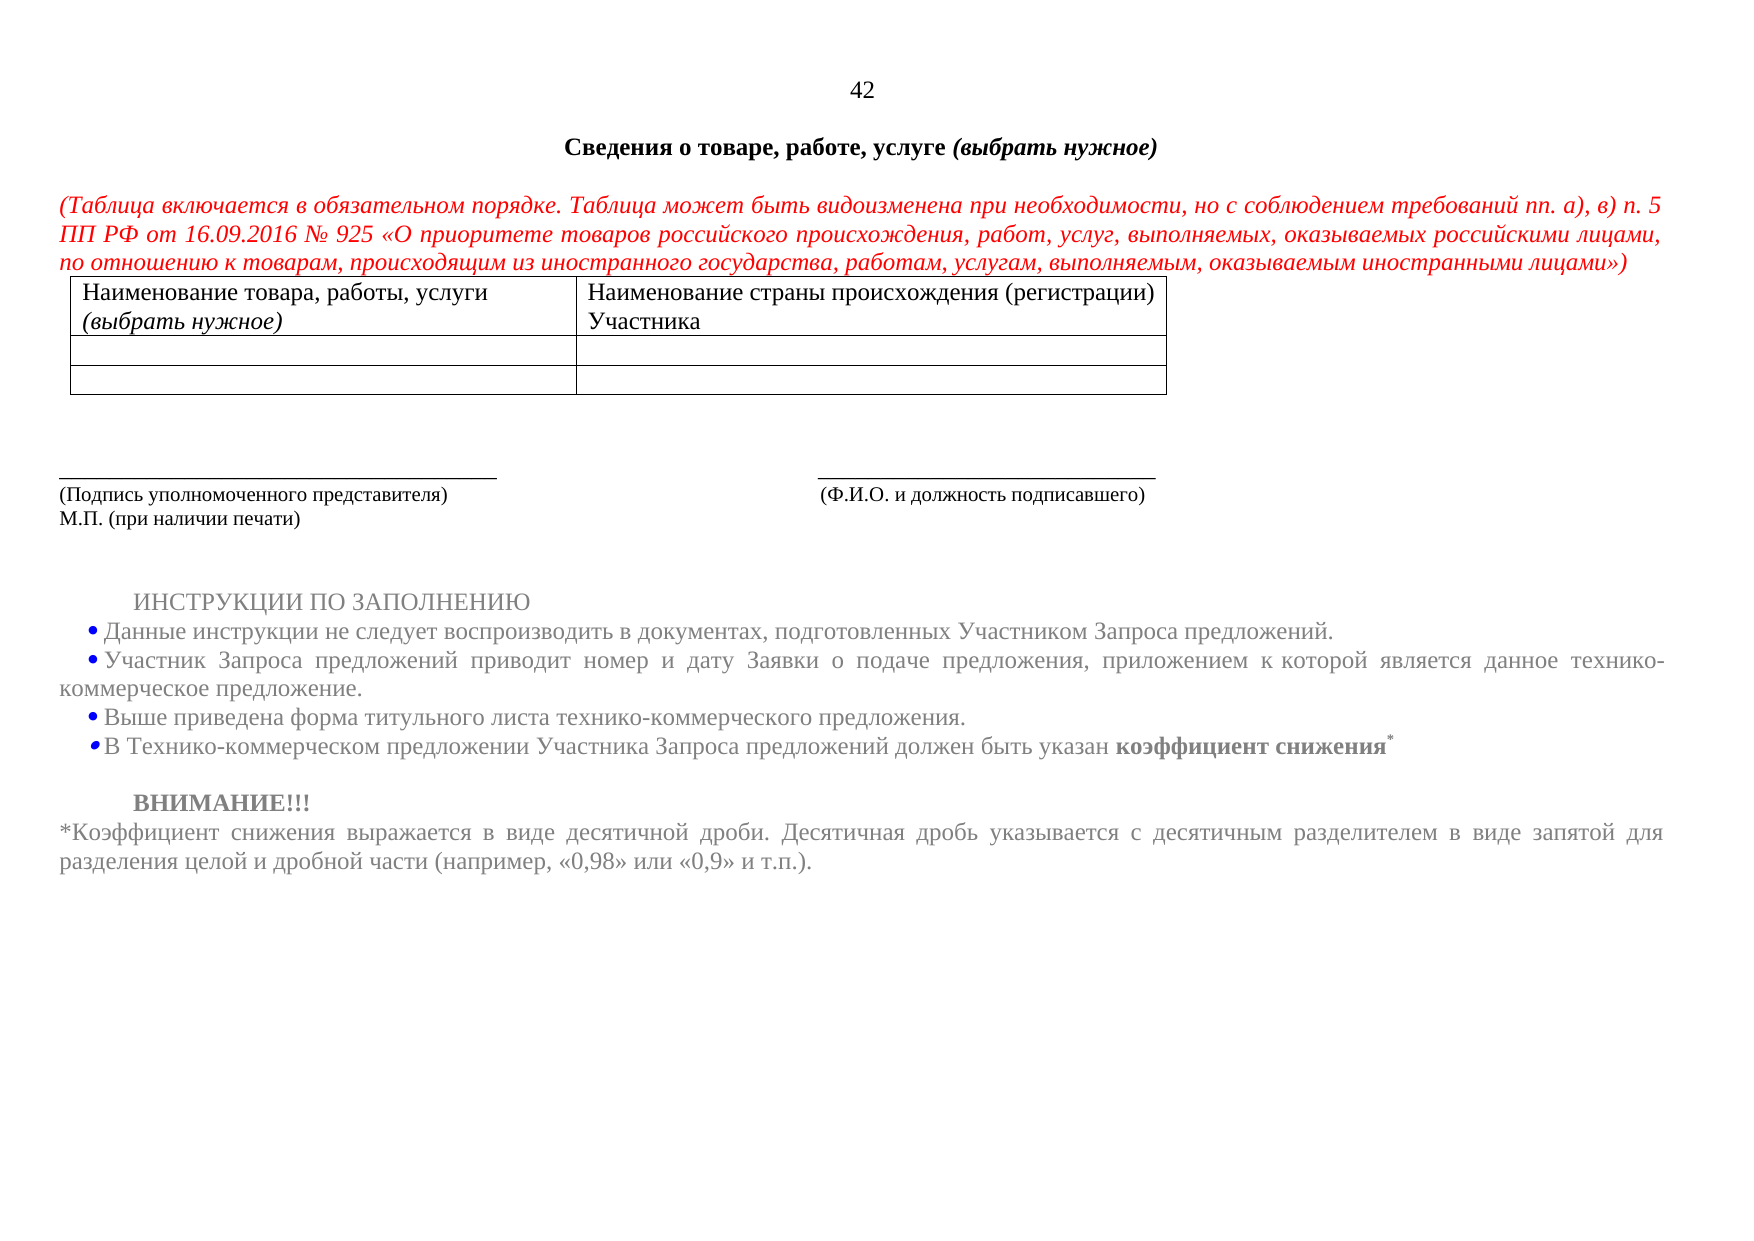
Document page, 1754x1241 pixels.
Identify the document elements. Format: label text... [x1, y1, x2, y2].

text *Коэффициент снижения выражается в виде десятичной дроби. Десятичная дробь указывается с десятичным разделителем в виде запятой для разделения целой и дробной части (например, «0,98» или «0,9» и т.п.). [59, 817, 1665, 875]
table_header Наименование товара, работы, услуги (выбрать нужное) [71, 277, 576, 335]
table_header Наименование страны происхождения (регистрации) Участника [577, 277, 1166, 335]
list Выше приведена форма титульного листа технико-коммерческого предложения. [59, 702, 1665, 731]
text ___________________________________ ___________________________ [59, 453, 1665, 482]
table_cell [71, 366, 576, 394]
text (Подпись уполномоченного представителя) (Ф.И.О. и должность подписавшего) [59, 482, 1665, 506]
table_cell [577, 336, 1166, 364]
table_cell [71, 336, 576, 364]
text ИНСТРУКЦИИ ПО ЗАПОЛНЕНИЮ [59, 587, 1665, 616]
text (Таблица включается в обязательном порядке. Таблица может быть видоизменена при необходимости, но с соблюдением требований пп. а), в) п. 5 ПП РФ от 16.09.2016 № 925 «О приоритете товаров российского происхождения, работ, услуг, выполняемых, оказываемых российскими лицами, по отношению к товарам, происходящим из иностранного государства, работам, услугам, выполняемым, оказываемым иностранными лицами») [59, 190, 1665, 276]
text М.П. (при наличии печати) [59, 506, 1665, 530]
table_cell [577, 366, 1166, 394]
list Участник Запроса предложений приводит номер и дату Заявки о подаче предложения, приложением к которой является данное технико-коммерческое предложение. [59, 645, 1665, 702]
text ВНИМАНИЕ!!! [133, 788, 1665, 817]
list В Технико-коммерческом предложении Участника Запроса предложений должен быть указан коэффициент снижения* [59, 731, 1665, 760]
text Сведения о товаре, работе, услуге (выбрать нужное) [59, 132, 1665, 161]
list Данные инструкции не следует воспроизводить в документах, подготовленных Участником Запроса предложений. [59, 616, 1665, 645]
